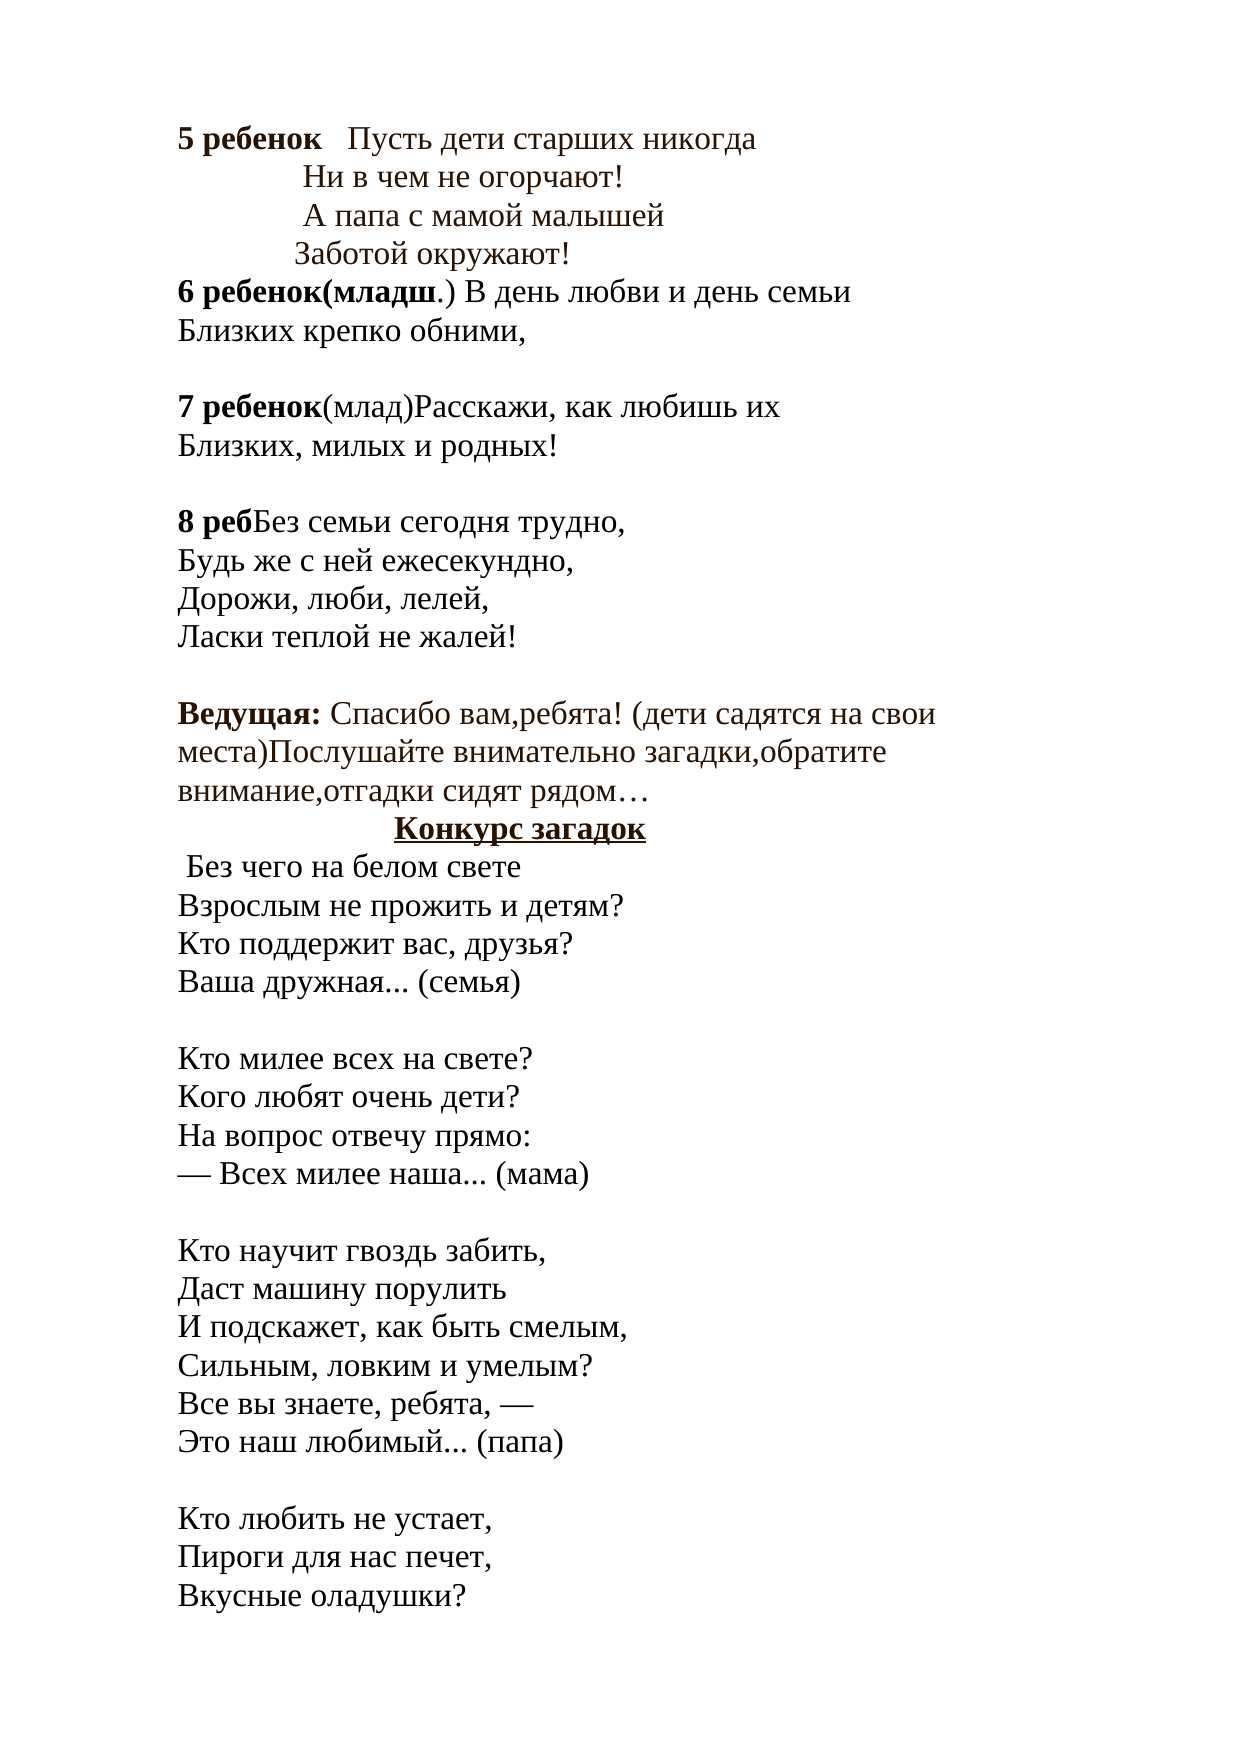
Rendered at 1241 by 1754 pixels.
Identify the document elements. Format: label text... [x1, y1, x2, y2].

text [177, 846, 1152, 1613]
text 5 ребенок Пусть дети старших никогда Ни в чем не огорчают! А папа с мамой малышей Заботой окружают! [177, 118, 1152, 271]
text Ведущая: Спасибо вам,ребята! (дети садятся на свои места)Послушайте внимательно загадки,обратите внимание,отгадки сидят рядом… [177, 693, 1152, 808]
text 7 ребенок(млад)Расскажи, как любишь их Близких, милых и родных! [177, 348, 1152, 463]
text 8 ребБез семьи сегодня трудно, Будь же с ней ежесекундно, Дорожи, люби, лелей, Ласки теплой не жалей! [177, 463, 1152, 655]
text 6 ребенок(младш.) В день любви и день семьи Близких крепко обними, [526, 271, 1152, 348]
text Конкурс загадок [177, 808, 1152, 846]
